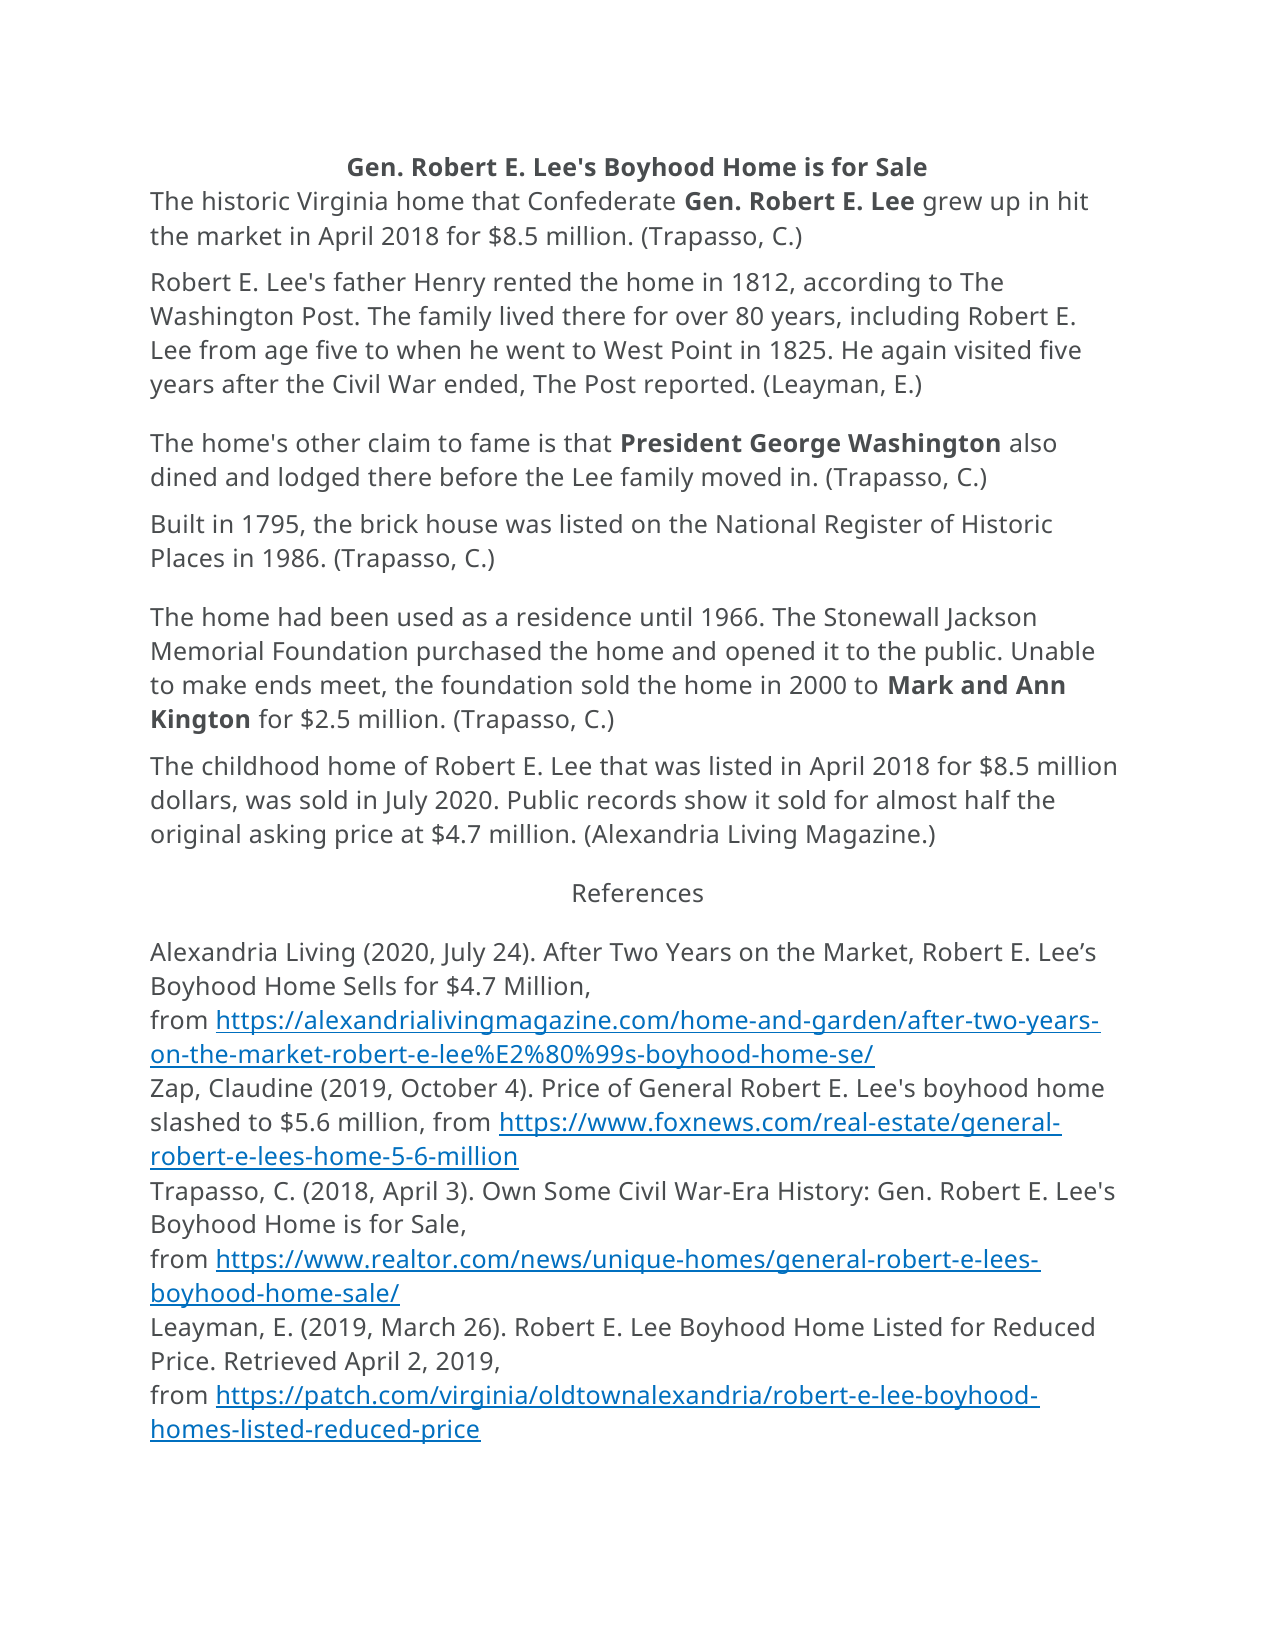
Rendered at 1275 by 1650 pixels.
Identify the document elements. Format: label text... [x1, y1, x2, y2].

text The childhood home of Robert E. Lee that was listed in April 2018 for $8.5 million dollars, was sold in July 2020. Public records show it sold for almost half the original asking price at $4.7 million. (Alexandria Living Magazine.) [150, 748, 1125, 851]
text Trapasso, C. (2018, April 3). Own Some Civil War-Era History: Gen. Robert E. Lee's Boyhood Home is for Sale, from https://www.realtor.com/news/unique-homes/general-robert-e-lees-boyhood-home-sale/ [150, 1173, 1125, 1309]
text Alexandria Living (2020, July 24). After Two Years on the Market, Robert E. Lee’s Boyhood Home Sells for $4.7 Million, from https://alexandrialivingmagazine.com/home-and-garden/after-two-years-on-the-market-robert-e-lee%E2%80%99s-boyhood-home-se/ [150, 935, 1125, 1071]
text References [150, 876, 1125, 910]
text Gen. Robert E. Lee's Boyhood Home is for Sale [150, 150, 1125, 184]
text Robert E. Lee's father Henry rented the home in 1812, according to The Washington Post. The family lived there for over 80 years, including Robert E. Lee from age five to when he went to West Point in 1825. He again visited five years after the Civil War ended, The Post reported. (Leayman, E.) [150, 265, 1125, 401]
text The home's other claim to fame is that President George Washington also dined and lodged there before the Lee family moved in. (Trapasso, C.) [150, 426, 1125, 494]
text The home had been used as a residence until 1966. The Stonewall Jackson Memorial Foundation purchased the home and opened it to the public. Unable to make ends meet, the foundation sold the home in 2000 to Mark and Ann Kington for $2.5 million. (Trapasso, C.) [150, 600, 1125, 736]
text Leayman, E. (2019, March 26). Robert E. Lee Boyhood Home Listed for Reduced Price. Retrieved April 2, 2019, from https://patch.com/virginia/oldtownalexandria/robert-e-lee-boyhood-homes-listed-reduced-price [150, 1309, 1125, 1446]
text The historic Virginia home that Confederate Gen. Robert E. Lee grew up in hit the market in April 2018 for $8.5 million. (Trapasso, C.) [150, 184, 1125, 252]
text Built in 1795, the brick house was listed on the National Register of Historic Places in 1986. (Trapasso, C.) [150, 507, 1125, 575]
text Zap, Claudine (2019, October 4). Price of General Robert E. Lee's boyhood home slashed to $5.6 million, from https://www.foxnews.com/real-estate/general-robert-e-lees-home-5-6-million [150, 1071, 1125, 1173]
